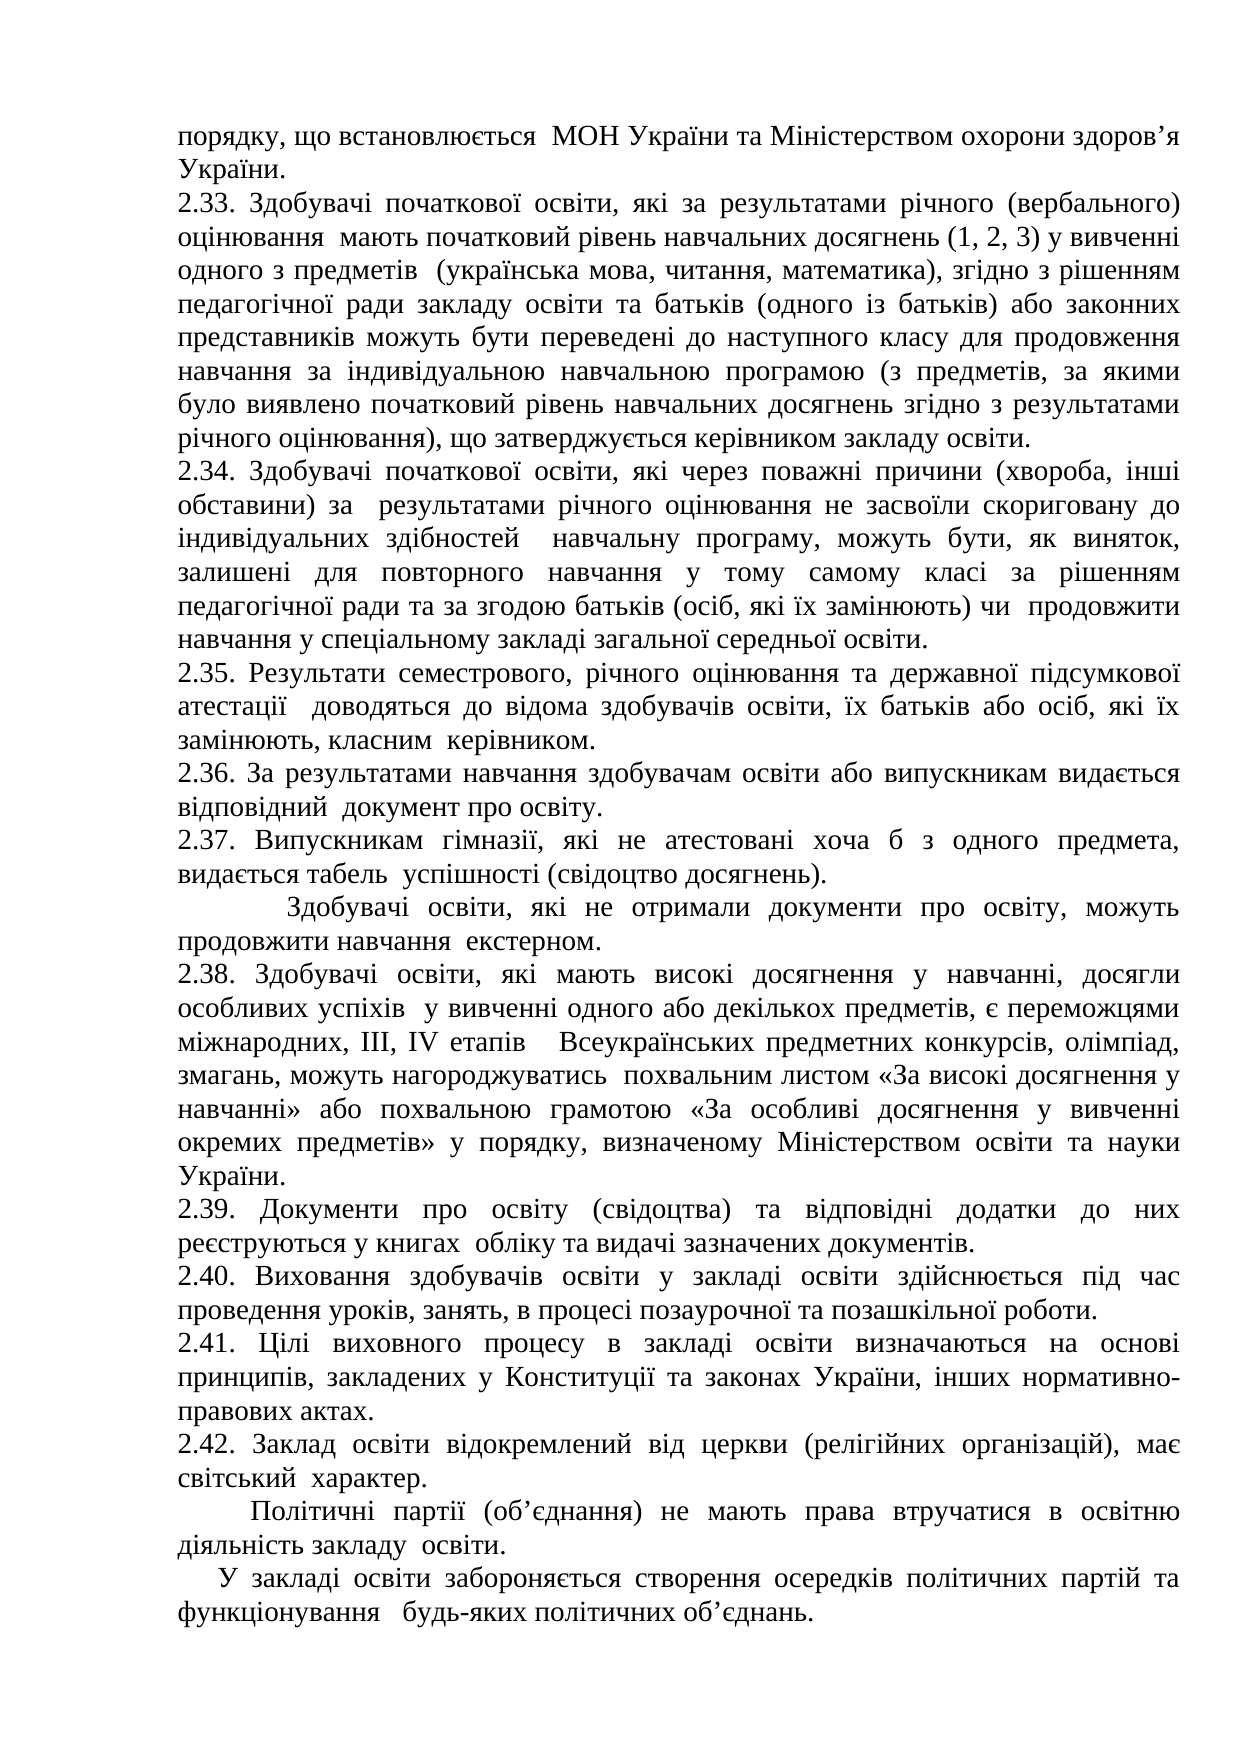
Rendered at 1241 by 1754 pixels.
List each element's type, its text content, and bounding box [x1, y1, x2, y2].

text 2.37. Випускникам гімназії, які не атестовані хоча б з одного предмета, видається табель успішності (свідоцтво досягнень). [177, 822, 1181, 889]
text Політичні партії (об’єднання) не мають права втручатися в освітню діяльність закладу освіти. [177, 1493, 1181, 1560]
text 2.34. Здобувачі початкової освіти, які через поважні причини (хвороба, інші обставини) за результатами річного оцінювання не засвоїли скориговану до індивідуальних здібностей навчальну програму, можуть бути, як виняток, залишені для повторного навчання у тому самому класі за рішенням педагогічної ради та за згодою батьків (осіб, які їх замінюють) чи продовжити навчання у спеціальному закладі загальної середньої освіти. [177, 453, 1181, 655]
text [177, 118, 1181, 185]
text 2.35. Результати семестрового, річного оцінювання та державної підсумкової атестації доводяться до відома здобувачів освіти, їх батьків або осіб, які їх замінюють, класним керівником. [177, 655, 1181, 755]
text 2.40. Виховання здобувачів освіти у закладі освіти здійснюється під час проведення уроків, занять, в процесі позаурочної та позашкільної роботи. [177, 1258, 1181, 1326]
text Здобувачі освіти, які не отримали документи про освіту, можуть продовжити навчання екстерном. [177, 889, 1181, 957]
text 2.41. Цілі виховного процесу в закладі освіти визначаються на основі принципів, закладених у Конституції та законах України, інших нормативно-правових актах. [177, 1326, 1181, 1426]
text 2.33. Здобувачі початкової освіти, які за результатами річного (вербального) оцінювання мають початковий рівень навчальних досягнень (1, 2, 3) у вивченні одного з предметів (українська мова, читання, математика), згідно з рішенням педагогічної ради закладу освіти та батьків (одного із батьків) або законних представників можуть бути переведені до наступного класу для продовження навчання за індивідуальною навчальною програмою (з предметів, за якими було виявлено початковий рівень навчальних досягнень згідно з результатами річного оцінювання), що затверджується керівником закладу освіти. [177, 185, 1181, 453]
text 2.42. Заклад освіти відокремлений від церкви (релігійних організацій), має світський характер. [177, 1426, 1181, 1493]
text У закладі освіти забороняється створення осередків політичних партій та функціонування будь-яких політичних об’єднань. [177, 1560, 1181, 1627]
text 2.36. За результатами навчання здобувачам освіти або випускникам видається відповідний документ про освіту. [177, 755, 1181, 822]
text 2.38. Здобувачі освіти, які мають високі досягнення у навчанні, досягли особливих успіхів у вивченні одного або декількох предметів, є переможцями міжнародних, ІІІ, ІV етапів Всеукраїнських предметних конкурсів, олімпіад, змагань, можуть нагороджуватись похвальним листом «За високі досягнення у навчанні» або похвальною грамотою «За особливі досягнення у вивченні окремих предметів» у порядку, визначеному Міністерством освіти та науки України. [177, 957, 1181, 1191]
text 2.39. Документи про освіту (свідоцтва) та відповідні додатки до них реєструються у книгах обліку та видачі зазначених документів. [177, 1191, 1181, 1258]
